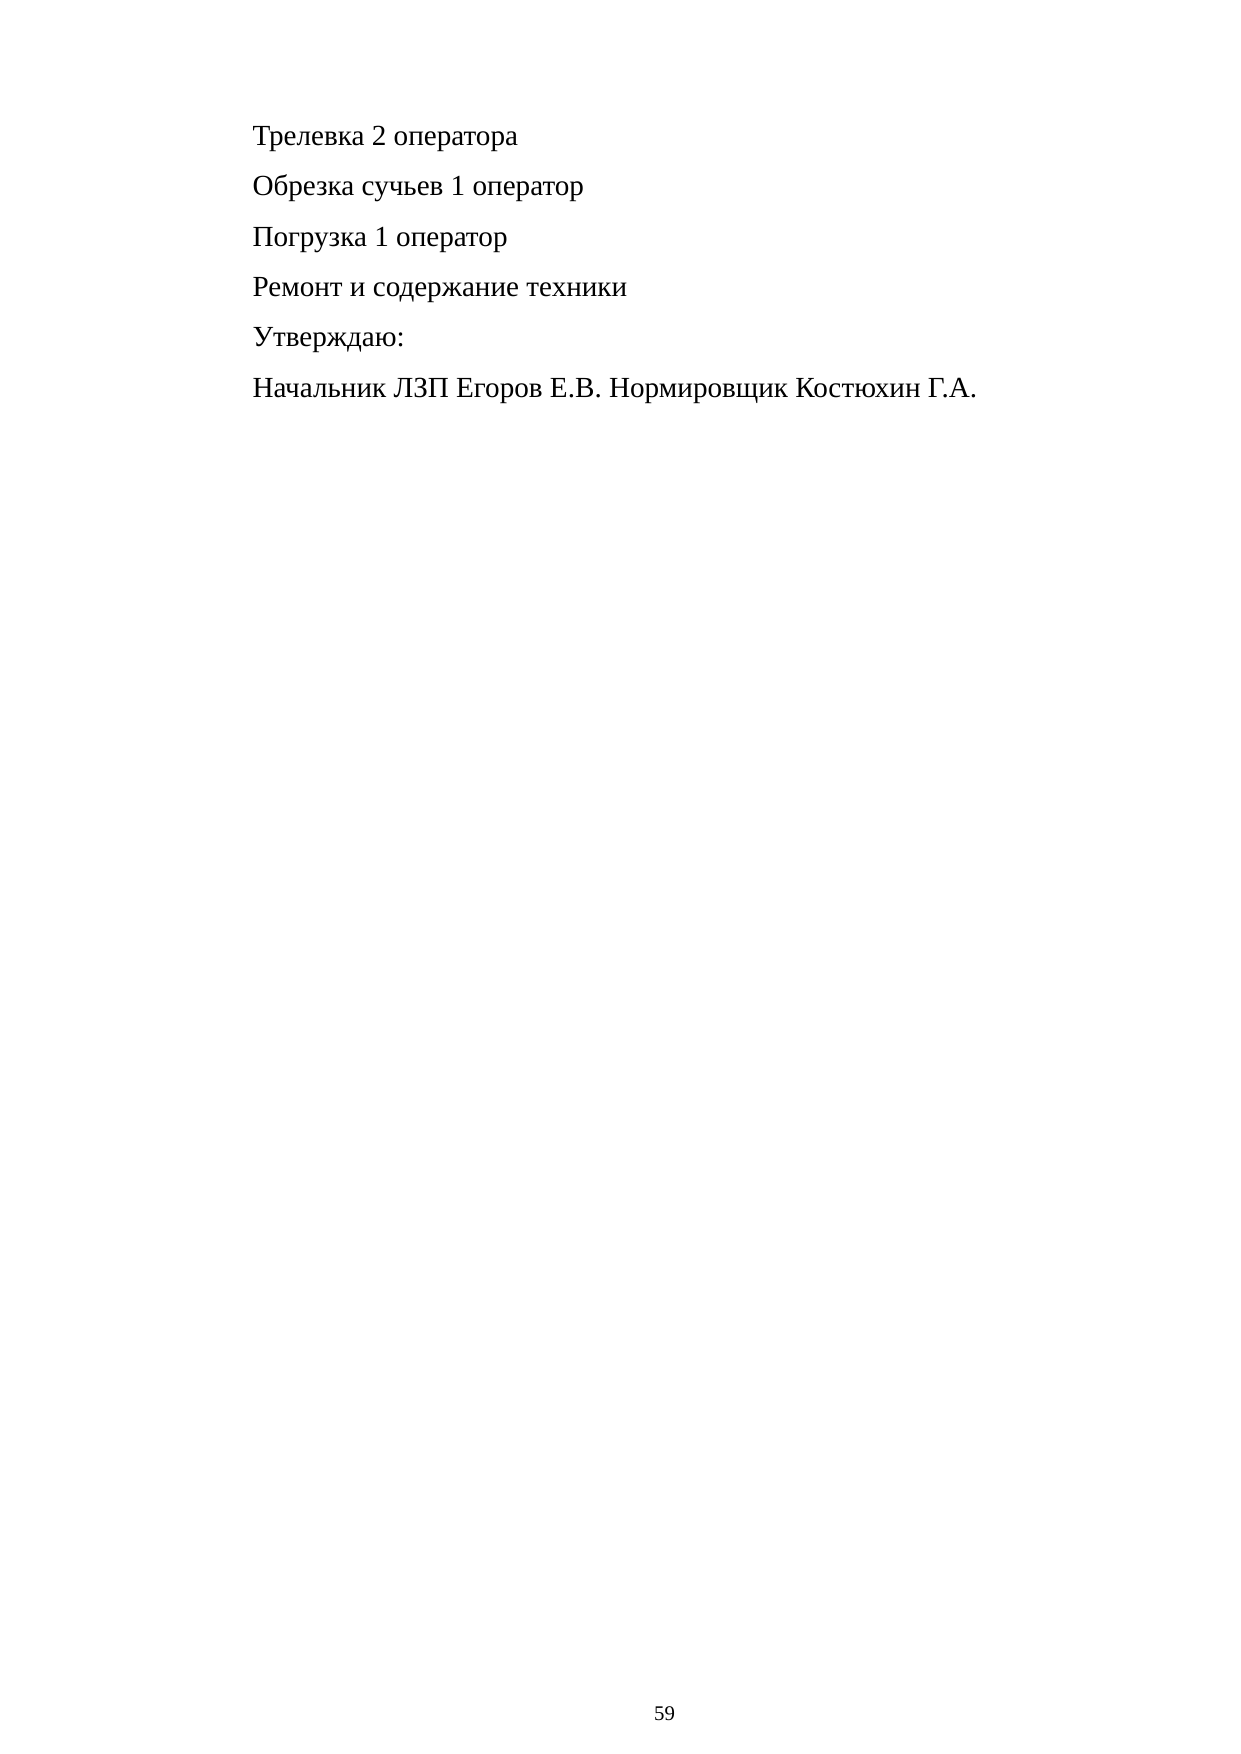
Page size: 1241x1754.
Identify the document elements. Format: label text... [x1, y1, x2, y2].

text Погрузка 1 оператор [177, 219, 1152, 252]
text Обрезка сучьев 1 оператор [177, 168, 1152, 202]
text Ремонт и содержание техники [177, 269, 1152, 303]
text Начальник ЛЗП Егоров Е.В. Нормировщик Костюхин Г.А. [177, 370, 1152, 403]
text Утверждаю: [177, 319, 1152, 353]
text Трелевка 2 оператора [177, 118, 1152, 152]
